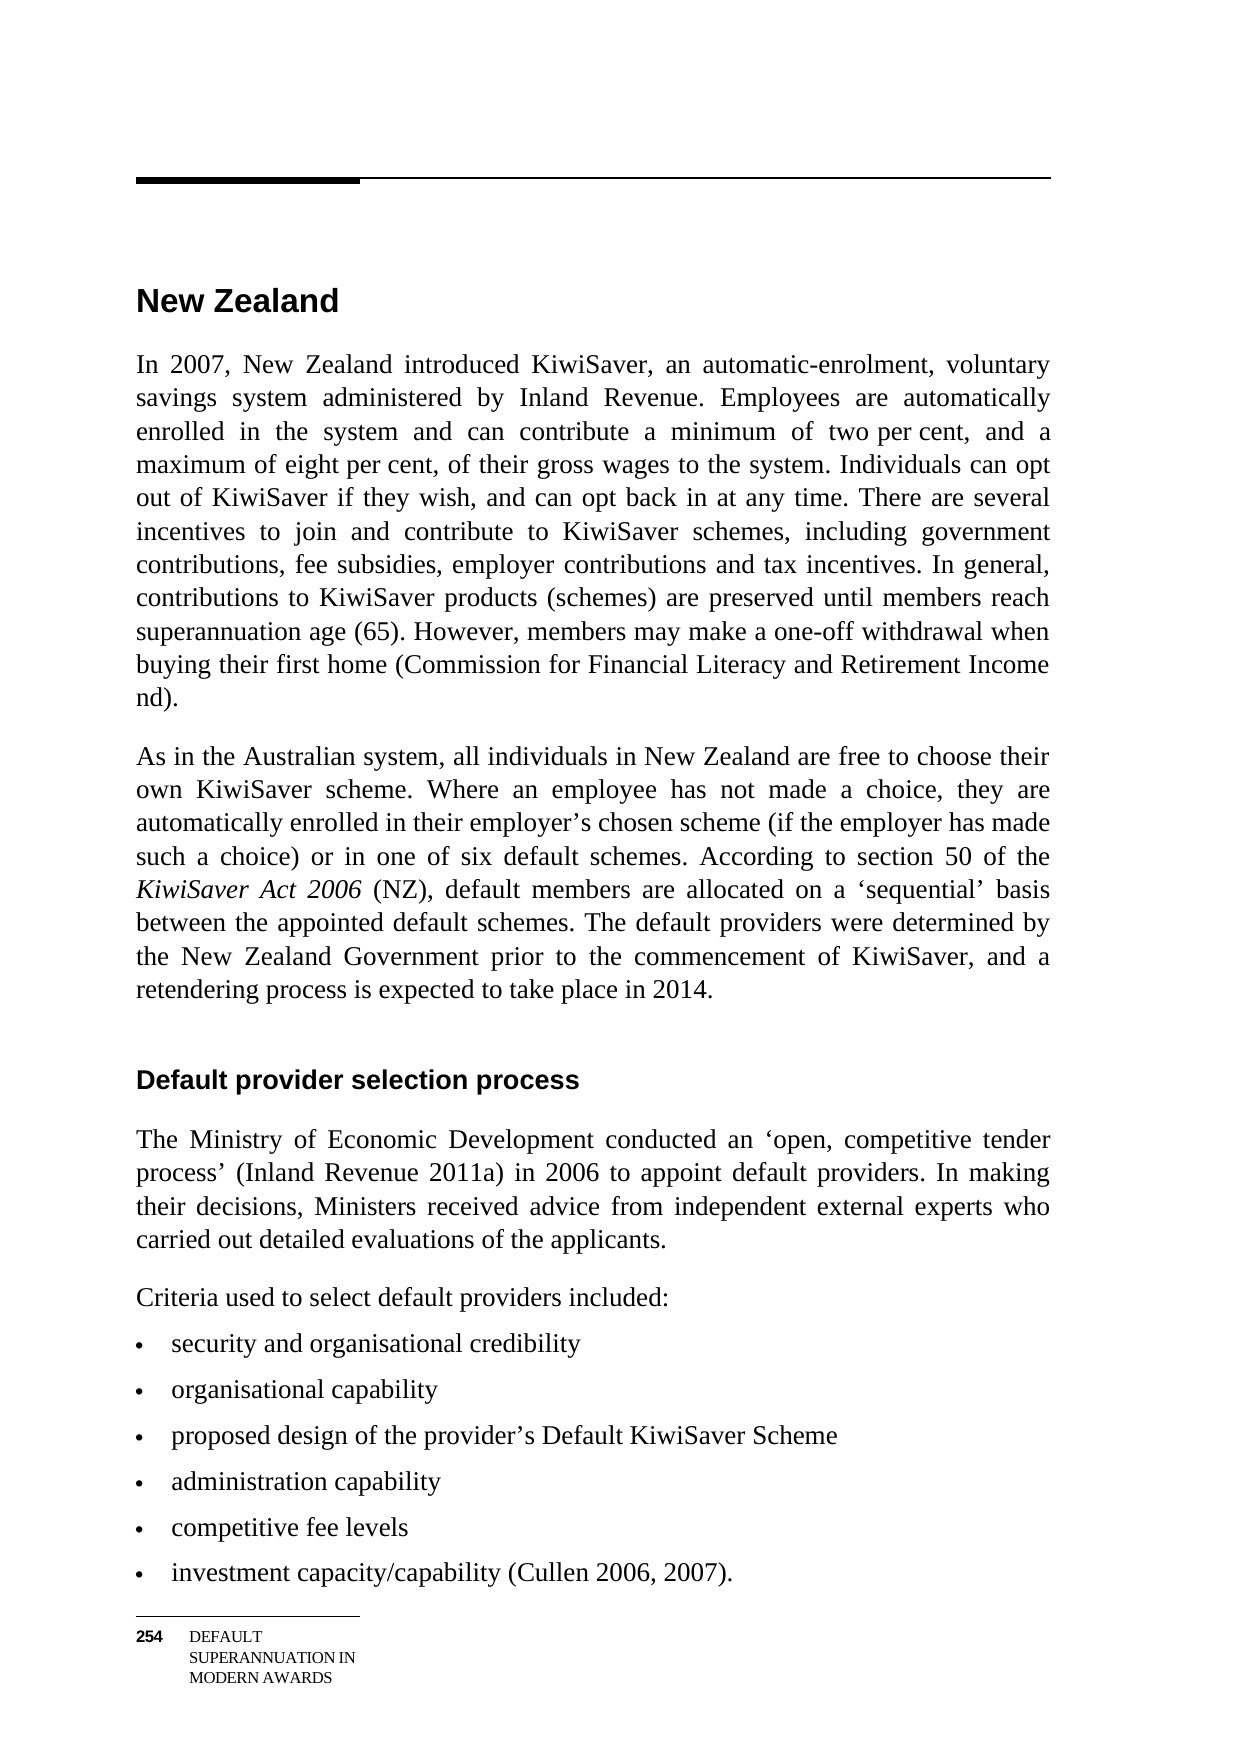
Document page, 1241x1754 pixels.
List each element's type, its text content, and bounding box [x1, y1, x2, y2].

subtitle Default provider selection process [136, 1063, 1051, 1096]
list competitive fee levels [136, 1508, 1051, 1542]
list proposed design of the provider’s Default KiwiSaver Scheme [136, 1417, 1051, 1450]
list administration capability [136, 1463, 1051, 1496]
list security and organisational credibility [136, 1325, 1051, 1358]
list organisational capability [136, 1371, 1051, 1404]
list investment capacity/capability (Cullen 2006, 2007). [136, 1554, 1051, 1588]
text In 2007, New Zealand introduced KiwiSaver, an automatic-enrolment, voluntary savings system administered by Inland Revenue. Employees are automatically enrolled in the system and can contribute a minimum of two per cent, and a maximum of eight per cent, of their gross wages to the system. Individuals can opt out of KiwiSaver if they wish, and can opt back in at any time. There are several incentives to join and contribute to KiwiSaver schemes, including government contributions, fee subsidies, employer contributions and tax incentives. In general, contributions to KiwiSaver products (schemes) are preserved until members reach superannuation age (65). However, members may make a one-off withdrawal when buying their first home (Commission for Financial Literacy and Retirement Income nd). [136, 346, 1051, 713]
text As in the Australian system, all individuals in New Zealand are free to choose their own KiwiSaver scheme. Where an employee has not made a choice, they are automatically enrolled in their employer’s chosen scheme (if the employer has made such a choice) or in one of six default schemes. According to section 50 of the KiwiSaver Act 2006 (NZ), default members are allocated on a ‘sequential’ basis between the appointed default schemes. The default providers were determined by the New Zealand Government prior to the commencement of KiwiSaver, and a retendering process is expected to take place in 2014. [136, 738, 1051, 1004]
subtitle New Zealand [136, 279, 1051, 321]
text Criteria used to select default providers included: [136, 1279, 1051, 1313]
text The Ministry of Economic Development conducted an ‘open, competitive tender process’ (Inland Revenue 2011a) in 2006 to appoint default providers. In making their decisions, Ministers received advice from independent external experts who carried out detailed evaluations of the applicants. [136, 1121, 1051, 1254]
